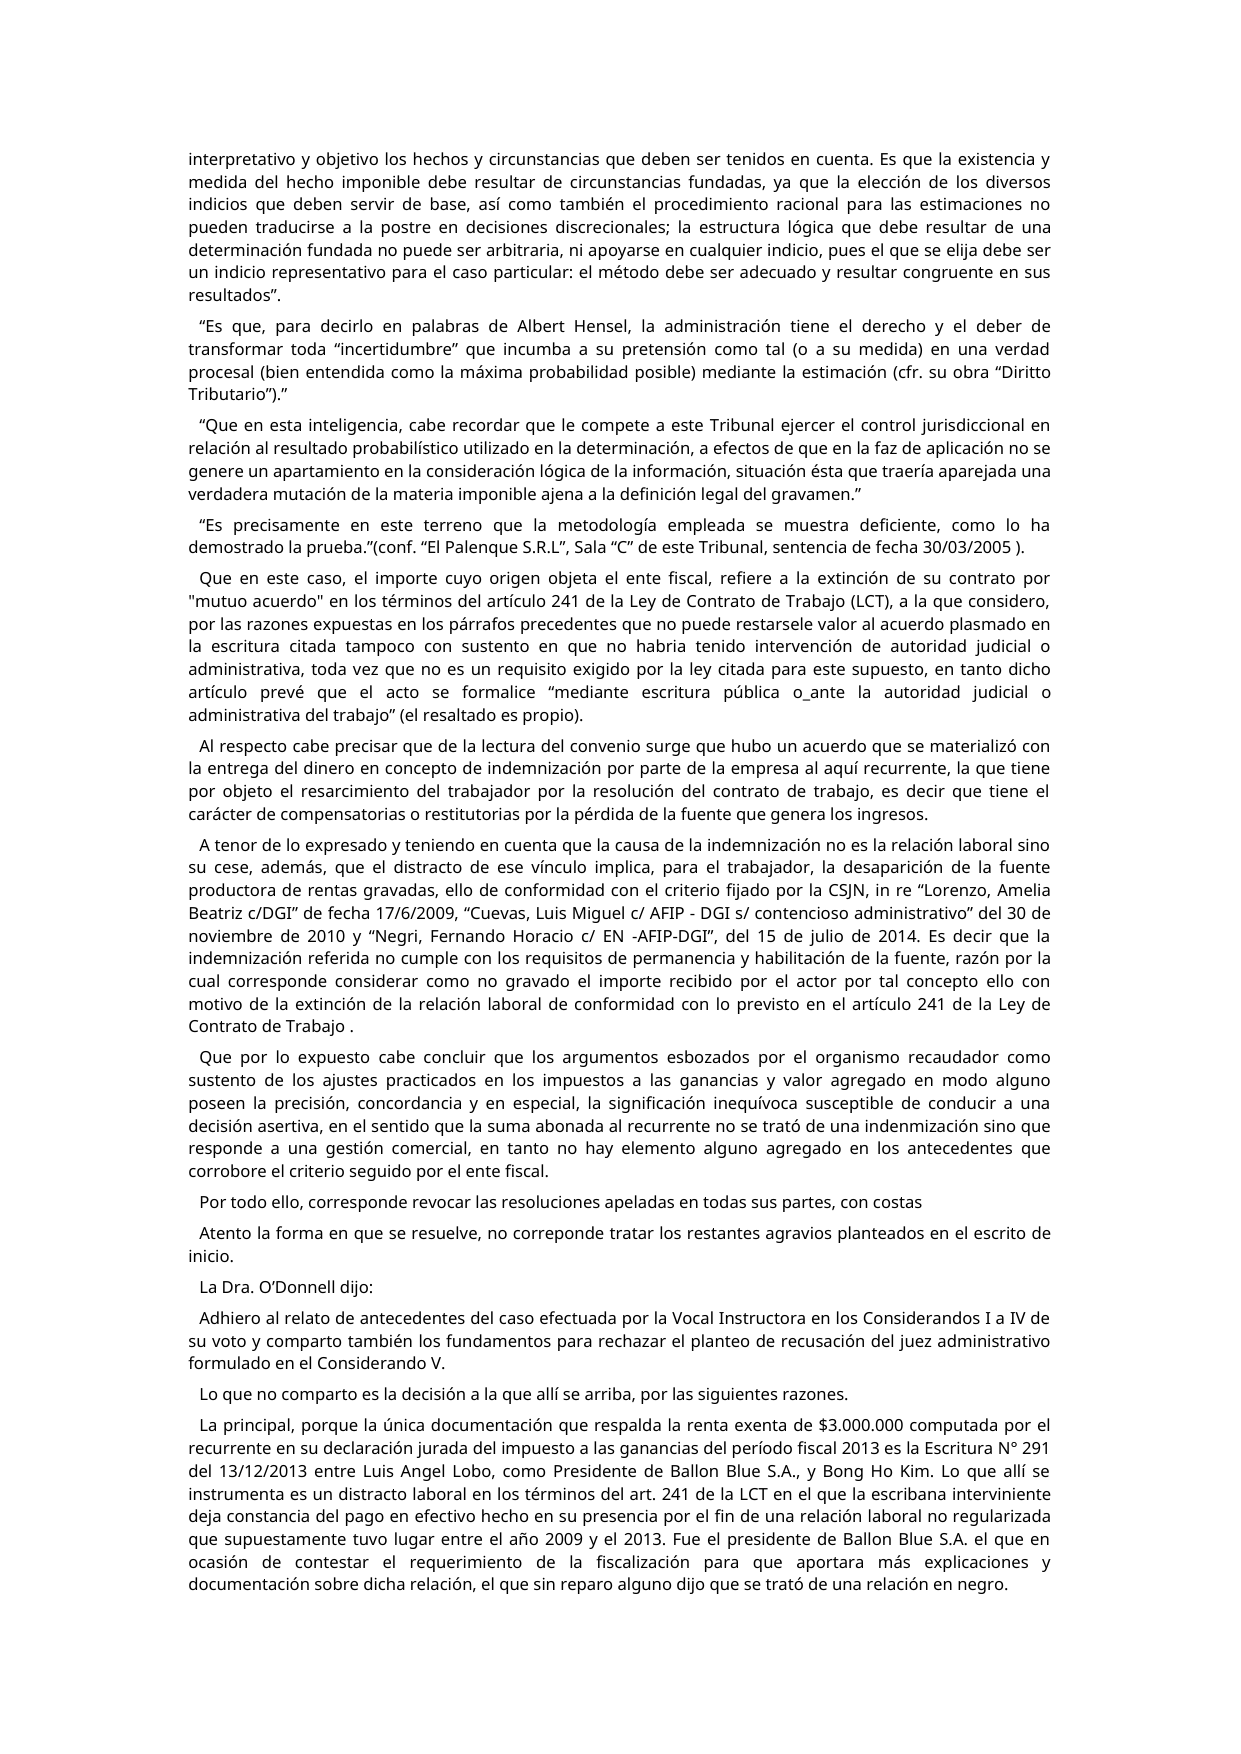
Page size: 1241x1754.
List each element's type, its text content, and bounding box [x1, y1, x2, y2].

text Lo que no comparto es la decisión a la que allí se arriba, por las siguientes razones. [188, 1383, 1052, 1406]
text La principal, porque la única documentación que respalda la renta exenta de $3.000.000 computada por el recurrente en su declaración jurada del impuesto a las ganancias del período fiscal 2013 es la Escritura N° 291 del 13/12/2013 entre Luis Angel Lobo, como Presidente de Ballon Blue S.A., y Bong Ho Kim. Lo que allí se instrumenta es un distracto laboral en los términos del art. 241 de la LCT en el que la escribana interviniente deja constancia del pago en efectivo hecho en su presencia por el fin de una relación laboral no regularizada que supuestamente tuvo lugar entre el año 2009 y el 2013. Fue el presidente de Ballon Blue S.A. el que en ocasión de contestar el requerimiento de la fiscalización para que aportara más explicaciones y documentación sobre dicha relación, el que sin reparo alguno dijo que se trató de una relación en negro. [188, 1414, 1052, 1596]
text La Dra. O’Donnell dijo: [188, 1276, 1052, 1298]
text A tenor de lo expresado y teniendo en cuenta que la causa de la indemnización no es la relación laboral sino su cese, además, que el distracto de ese vínculo implica, para el trabajador, la desaparición de la fuente productora de rentas gravadas, ello de conformidad con el criterio fijado por la CSJN, in re “Lorenzo, Amelia Beatriz c/DGI” de fecha 17/6/2009, “Cuevas, Luis Miguel c/ AFIP - DGI s/ contencioso administrativo” del 30 de noviembre de 2010 y “Negri, Fernando Horacio c/ EN -AFIP-DGI”, del 15 de julio de 2014. Es decir que la indemnización referida no cumple con los requisitos de permanencia y habilitación de la fuente, razón por la cual corresponde considerar como no gravado el importe recibido por el actor por tal concepto ello con motivo de la extinción de la relación laboral de conformidad con lo previsto en el artículo 241 de la Ley de Contrato de Trabajo . [188, 833, 1052, 1038]
text “Que en esta inteligencia, cabe recordar que le compete a este Tribunal ejercer el control jurisdiccional en relación al resultado probabilístico utilizado en la determinación, a efectos de que en la faz de aplicación no se genere un apartamiento en la consideración lógica de la información, situación ésta que traería aparejada una verdadera mutación de la materia imponible ajena a la definición legal del gravamen.” [188, 414, 1052, 505]
text “Es que, para decirlo en palabras de Albert Hensel, la administración tiene el derecho y el deber de transformar toda “incertidumbre” que incumba a su pretensión como tal (o a su medida) en una verdad procesal (bien entendida como la máxima probabilidad posible) mediante la estimación (cfr. su obra “Diritto Tributario”).” [188, 315, 1052, 406]
text Que por lo expuesto cabe concluir que los argumentos esbozados por el organismo recaudador como sustento de los ajustes practicados en los impuestos a las ganancias y valor agregado en modo alguno poseen la precisión, concordancia y en especial, la significación inequívoca susceptible de conducir a una decisión asertiva, en el sentido que la suma abonada al recurrente no se trató de una indenmización sino que responde a una gestión comercial, en tanto no hay elemento alguno agregado en los antecedentes que corrobore el criterio seguido por el ente fiscal. [188, 1046, 1052, 1182]
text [188, 148, 1052, 307]
text Por todo ello, corresponde revocar las resoluciones apeladas en todas sus partes, con costas [188, 1191, 1052, 1213]
text Al respecto cabe precisar que de la lectura del convenio surge que hubo un acuerdo que se materializó con la entrega del dinero en concepto de indemnización por parte de la empresa al aquí recurrente, la que tiene por objeto el resarcimiento del trabajador por la resolución del contrato de trabajo, es decir que tiene el carácter de compensatorias o restitutorias por la pérdida de la fuente que genera los ingresos. [188, 734, 1052, 825]
text “Es precisamente en este terreno que la metodología empleada se muestra deficiente, como lo ha demostrado la prueba.”(conf. “El Palenque S.R.L”, Sala “C” de este Tribunal, sentencia de fecha 30/03/2005 ). [188, 513, 1052, 559]
text Adhiero al relato de antecedentes del caso efectuada por la Vocal Instructora en los Considerandos I a IV de su voto y comparto también los fundamentos para rechazar el planteo de recusación del juez administrativo formulado en el Considerando V. [188, 1307, 1052, 1375]
text Que en este caso, el importe cuyo origen objeta el ente fiscal, refiere a la extinción de su contrato por "mutuo acuerdo" en los términos del artículo 241 de la Ley de Contrato de Trabajo (LCT), a la que considero, por las razones expuestas en los párrafos precedentes que no puede restarsele valor al acuerdo plasmado en la escritura citada tampoco con sustento en que no habria tenido intervención de autoridad judicial o administrativa, toda vez que no es un requisito exigido por la ley citada para este supuesto, en tanto dicho artículo prevé que el acto se formalice “mediante escritura pública o_ante la autoridad judicial o administrativa del trabajo” (el resaltado es propio). [188, 567, 1052, 726]
text Atento la forma en que se resuelve, no correponde tratar los restantes agravios planteados en el escrito de inicio. [188, 1222, 1052, 1267]
